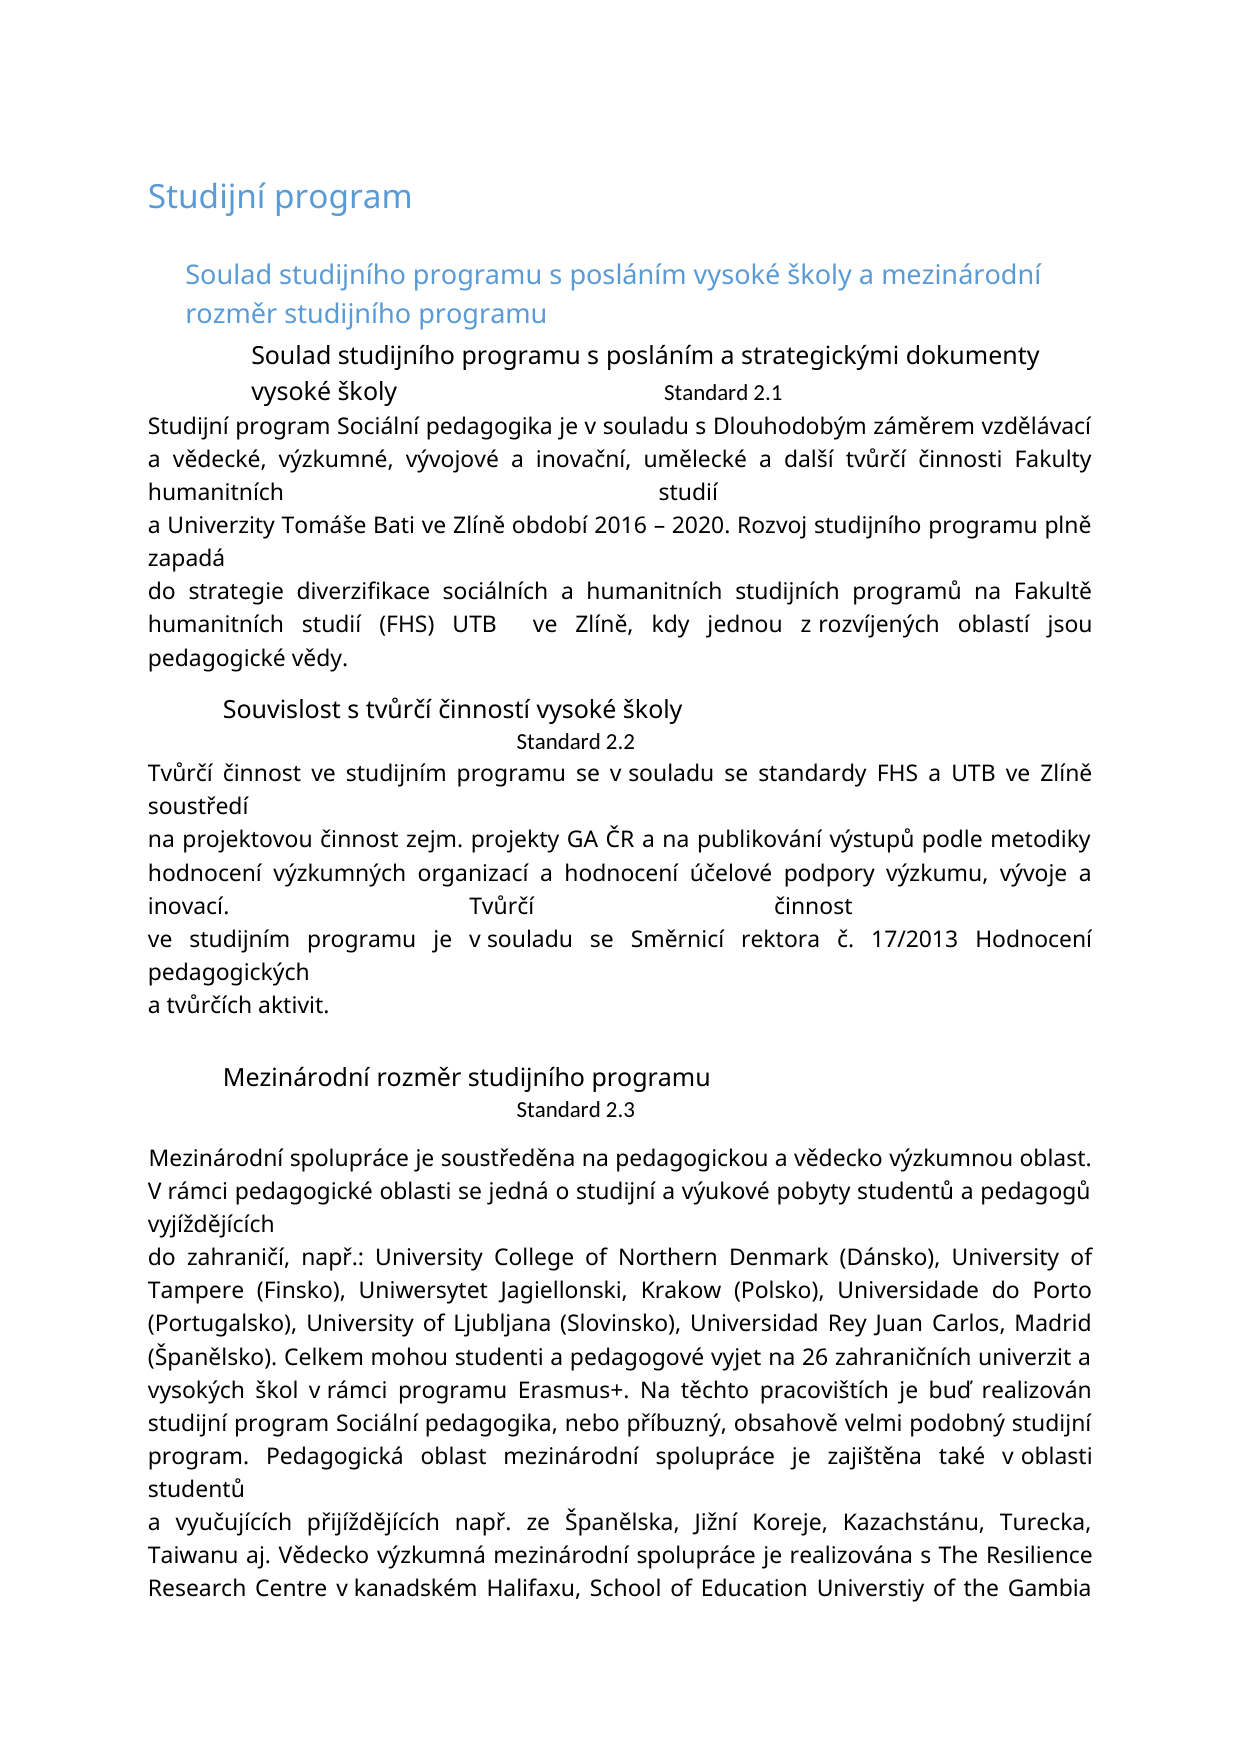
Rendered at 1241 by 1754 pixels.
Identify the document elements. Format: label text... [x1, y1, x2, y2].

text Studijní program [148, 173, 1093, 218]
text Standard 2.3 [443, 1095, 1093, 1123]
text Studijní program Sociální pedagogika je v souladu s Dlouhodobým záměrem vzdělávací a vědecké, výzkumné, vývojové a inovační, umělecké a další tvůrčí činnosti Fakulty humanitních studií a Univerzity Tomáše Bati ve Zlíně období 2016 – 2020. Rozvoj studijního programu plně zapadá do strategie diverzifikace sociálních a humanitních studijních programů na Fakultě humanitních studií (FHS) UTB ve Zlíně, kdy jednou z rozvíjených oblastí jsou pedagogické vědy. [148, 410, 1093, 673]
text Mezinárodní rozměr studijního programu [223, 1059, 1093, 1093]
text Standard 2.2 [516, 727, 1093, 755]
text Tvůrčí činnost ve studijním programu se v souladu se standardy FHS a UTB ve Zlíně soustředí na projektovou činnost zejm. projekty GA ČR a na publikování výstupů podle metodiky hodnocení výzkumných organizací a hodnocení účelové podpory výzkumu, vývoje a inovací. Tvůrčí činnost ve studijním programu je v souladu se Směrnicí rektora č. 17/2013 Hodnocení pedagogických a tvůrčích aktivit. [148, 757, 1093, 1020]
text Souvislost s tvůrčí činností vysoké školy [223, 691, 1093, 725]
text Soulad studijního programu s posláním a strategickými dokumenty vysoké školy Standard 2.1 [251, 338, 1093, 408]
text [148, 1142, 1093, 1604]
text Soulad studijního programu s posláním vysoké školy a mezinárodní rozměr studijního programu [185, 255, 1093, 331]
